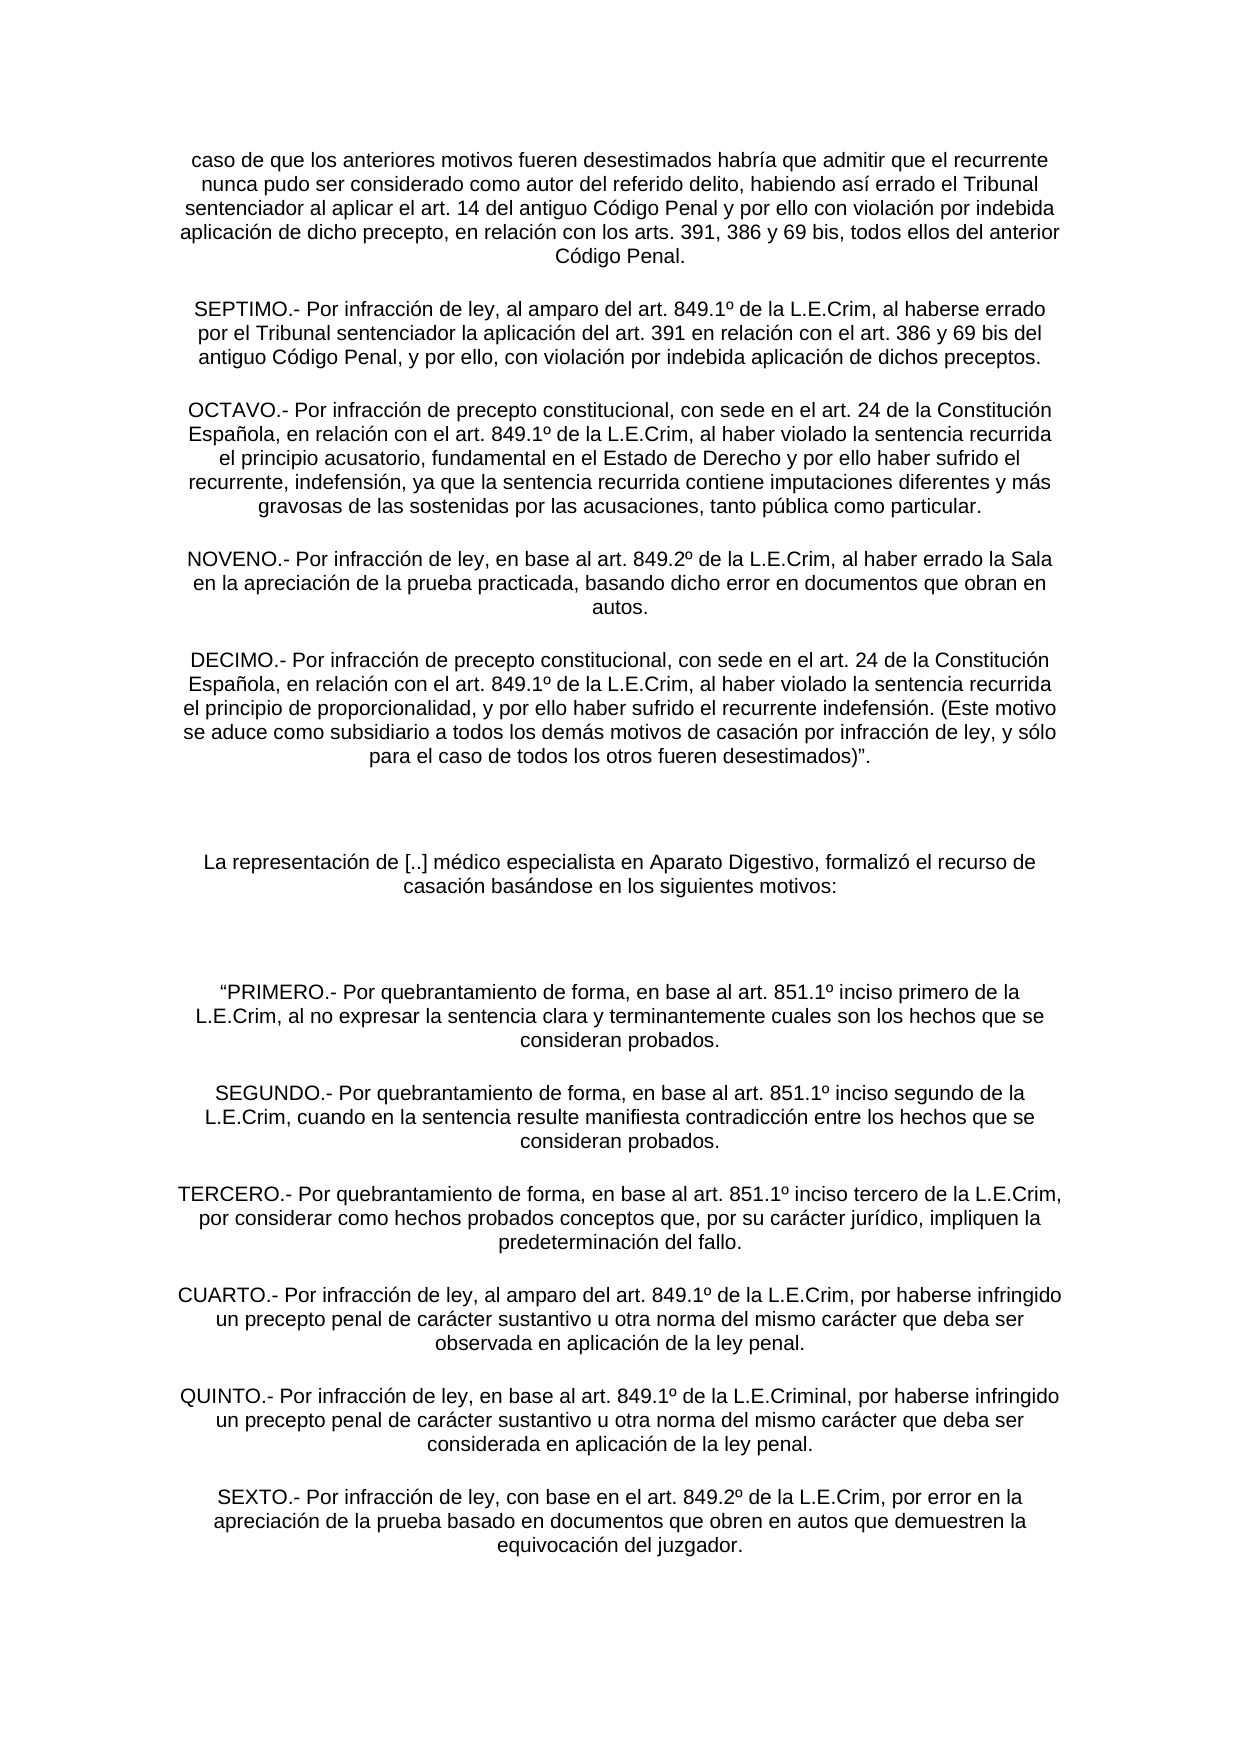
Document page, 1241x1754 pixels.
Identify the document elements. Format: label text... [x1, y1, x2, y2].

text SEGUNDO.- Por quebrantamiento de forma, en base al art. 851.1º inciso segundo de la L.E.Crim, cuando en la sentencia resulte manifiesta contradicción entre los hechos que se consideran probados. [177, 1081, 1063, 1153]
text La representación de [..] médico especialista en Aparato Digestivo, formalizó el recurso de casación basándose en los siguientes motivos: [177, 850, 1063, 898]
text TERCERO.- Por quebrantamiento de forma, en base al art. 851.1º inciso tercero de la L.E.Crim, por considerar como hechos probados conceptos que, por su carácter jurídico, impliquen la predeterminación del fallo. [177, 1182, 1063, 1254]
text OCTAVO.- Por infracción de precepto constitucional, con sede en el art. 24 de la Constitución Española, en relación con el art. 849.1º de la L.E.Crim, al haber violado la sentencia recurrida el principio acusatorio, fundamental en el Estado de Derecho y por ello haber sufrido el recurrente, indefensión, ya que la sentencia recurrida contiene imputaciones diferentes y más gravosas de las sostenidas por las acusaciones, tanto pública como particular. [177, 398, 1063, 517]
text SEPTIMO.- Por infracción de ley, al amparo del art. 849.1º de la L.E.Crim, al haberse errado por el Tribunal sentenciador la aplicación del art. 391 en relación con el art. 386 y 69 bis del antiguo Código Penal, y por ello, con violación por indebida aplicación de dichos preceptos. [177, 297, 1063, 368]
text QUINTO.- Por infracción de ley, en base al art. 849.1º de la L.E.Criminal, por haberse infringido un precepto penal de carácter sustantivo u otra norma del mismo carácter que deba ser considerada en aplicación de la ley penal. [177, 1384, 1063, 1456]
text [177, 148, 1063, 267]
text NOVENO.- Por infracción de ley, en base al art. 849.2º de la L.E.Crim, al haber errado la Sala en la apreciación de la prueba practicada, basando dicho error en documentos que obran en autos. [177, 547, 1063, 618]
text SEXTO.- Por infracción de ley, con base en el art. 849.2º de la L.E.Crim, por error en la apreciación de la prueba basado en documentos que obren en autos que demuestren la equivocación del juzgador. [177, 1485, 1063, 1557]
text CUARTO.- Por infracción de ley, al amparo del art. 849.1º de la L.E.Crim, por haberse infringido un precepto penal de carácter sustantivo u otra norma del mismo carácter que deba ser observada en aplicación de la ley penal. [177, 1283, 1063, 1355]
text DECIMO.- Por infracción de precepto constitucional, con sede en el art. 24 de la Constitución Española, en relación con el art. 849.1º de la L.E.Crim, al haber violado la sentencia recurrida el principio de proporcionalidad, y por ello haber sufrido el recurrente indefensión. (Este motivo se aduce como subsidiario a todos los demás motivos de casación por infracción de ley, y sólo para el caso de todos los otros fueren desestimados)”. [177, 648, 1063, 767]
text “PRIMERO.- Por quebrantamiento de forma, en base al art. 851.1º inciso primero de la L.E.Crim, al no expresar la sentencia clara y terminantemente cuales son los hechos que se consideran probados. [177, 980, 1063, 1052]
